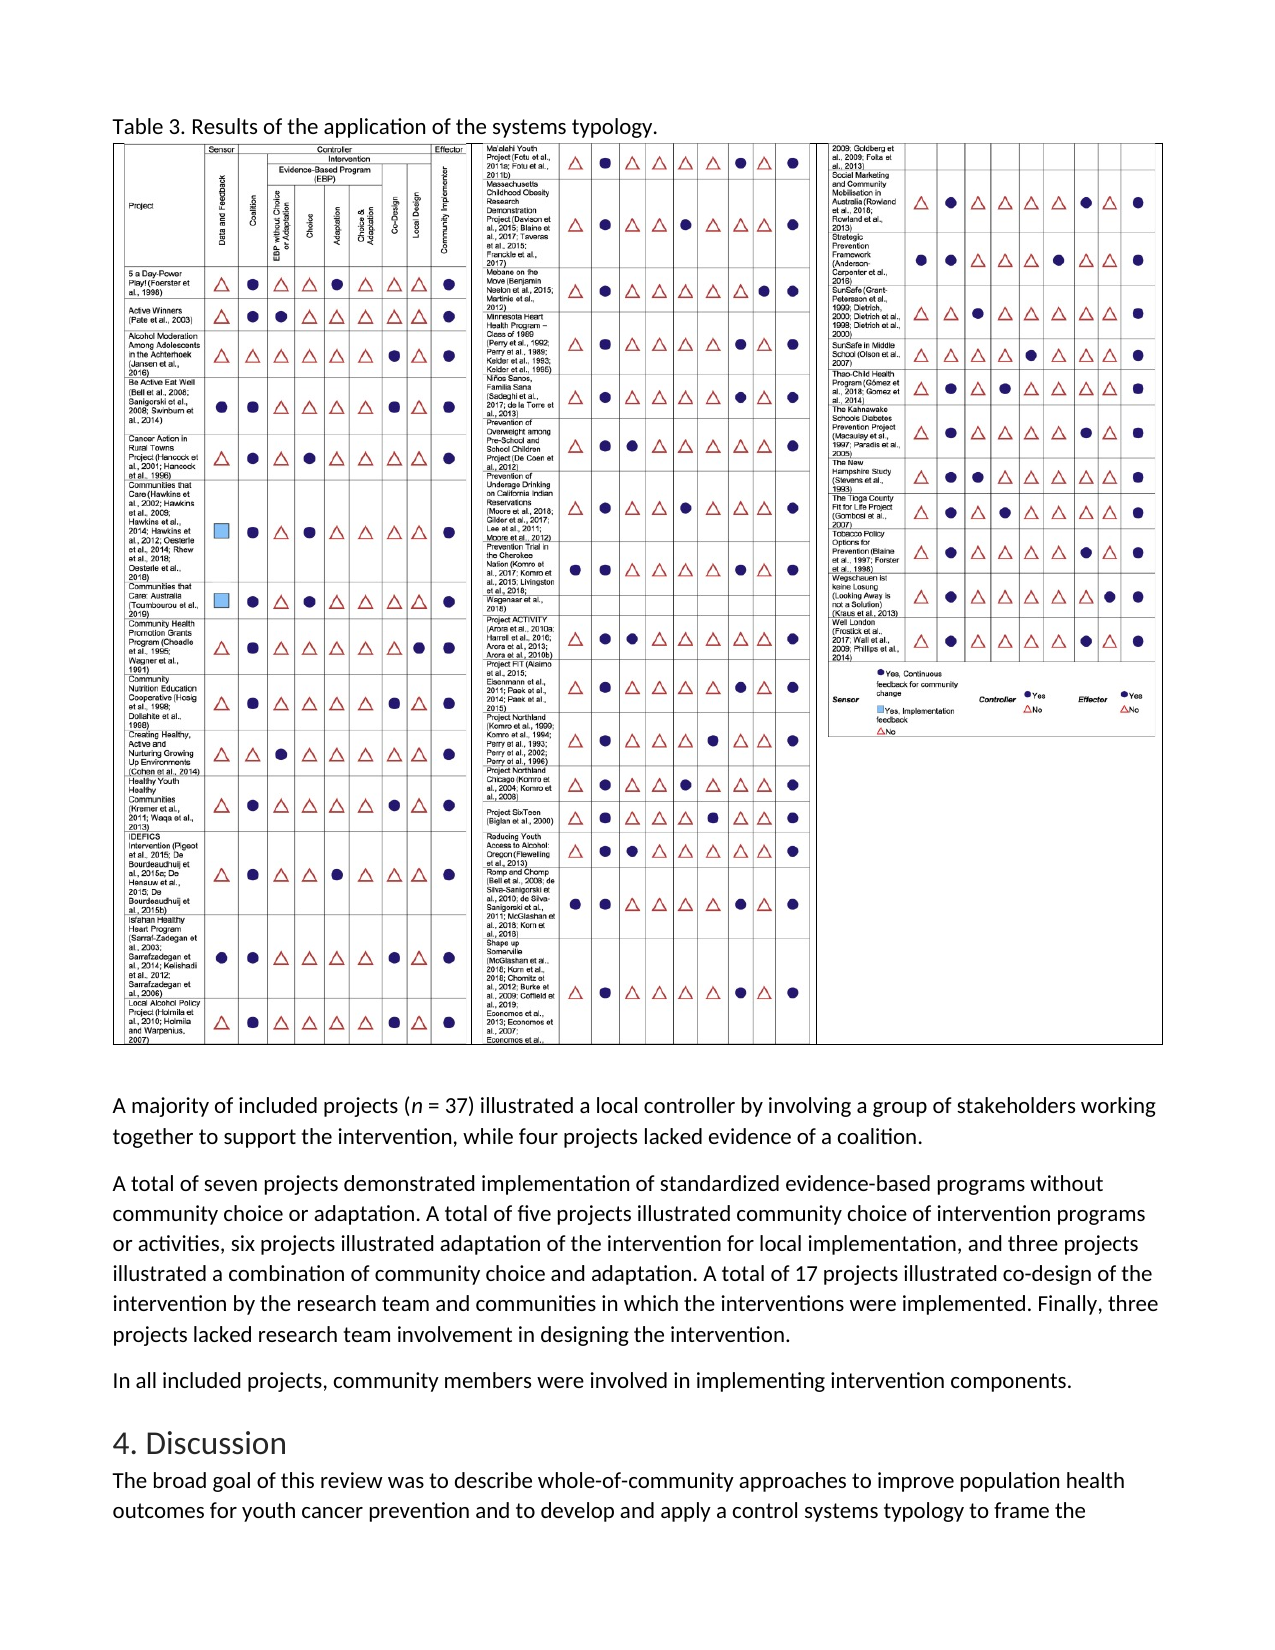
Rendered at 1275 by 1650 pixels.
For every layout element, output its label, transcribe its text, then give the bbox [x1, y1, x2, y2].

picture [828, 143, 1155, 737]
subtitle 4. Discussion [112, 1422, 1162, 1463]
table_header [114, 144, 124, 1044]
picture [482, 143, 810, 1044]
text A majority of included projects (n = 37) illustrated a local controller by involving a group of stakeholders working together to support the intervention, while four projects lacked evidence of a coalition. [112, 1092, 1162, 1150]
table_header [472, 144, 482, 1044]
table_header [467, 144, 471, 1044]
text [112, 1466, 1162, 1524]
text In all included projects, community members were involved in implementing intervention components. [112, 1367, 1162, 1395]
picture [124, 143, 467, 1044]
text Table 3. Results of the application of the systems typology. [112, 112, 1162, 141]
text A total of seven projects demonstrated implementation of standardized evidence-based programs without community choice or adaptation. A total of five projects illustrated community choice of intervention programs or activities, six projects illustrated adaptation of the intervention for local implementation, and three projects illustrated a combination of community choice and adaptation. A total of 17 projects illustrated co-design of the intervention by the research team and communities in which the interventions were implemented. Finally, three projects lacked research team involvement in designing the intervention. [112, 1169, 1162, 1348]
table_header [810, 144, 816, 1044]
table_header [817, 144, 1162, 1044]
